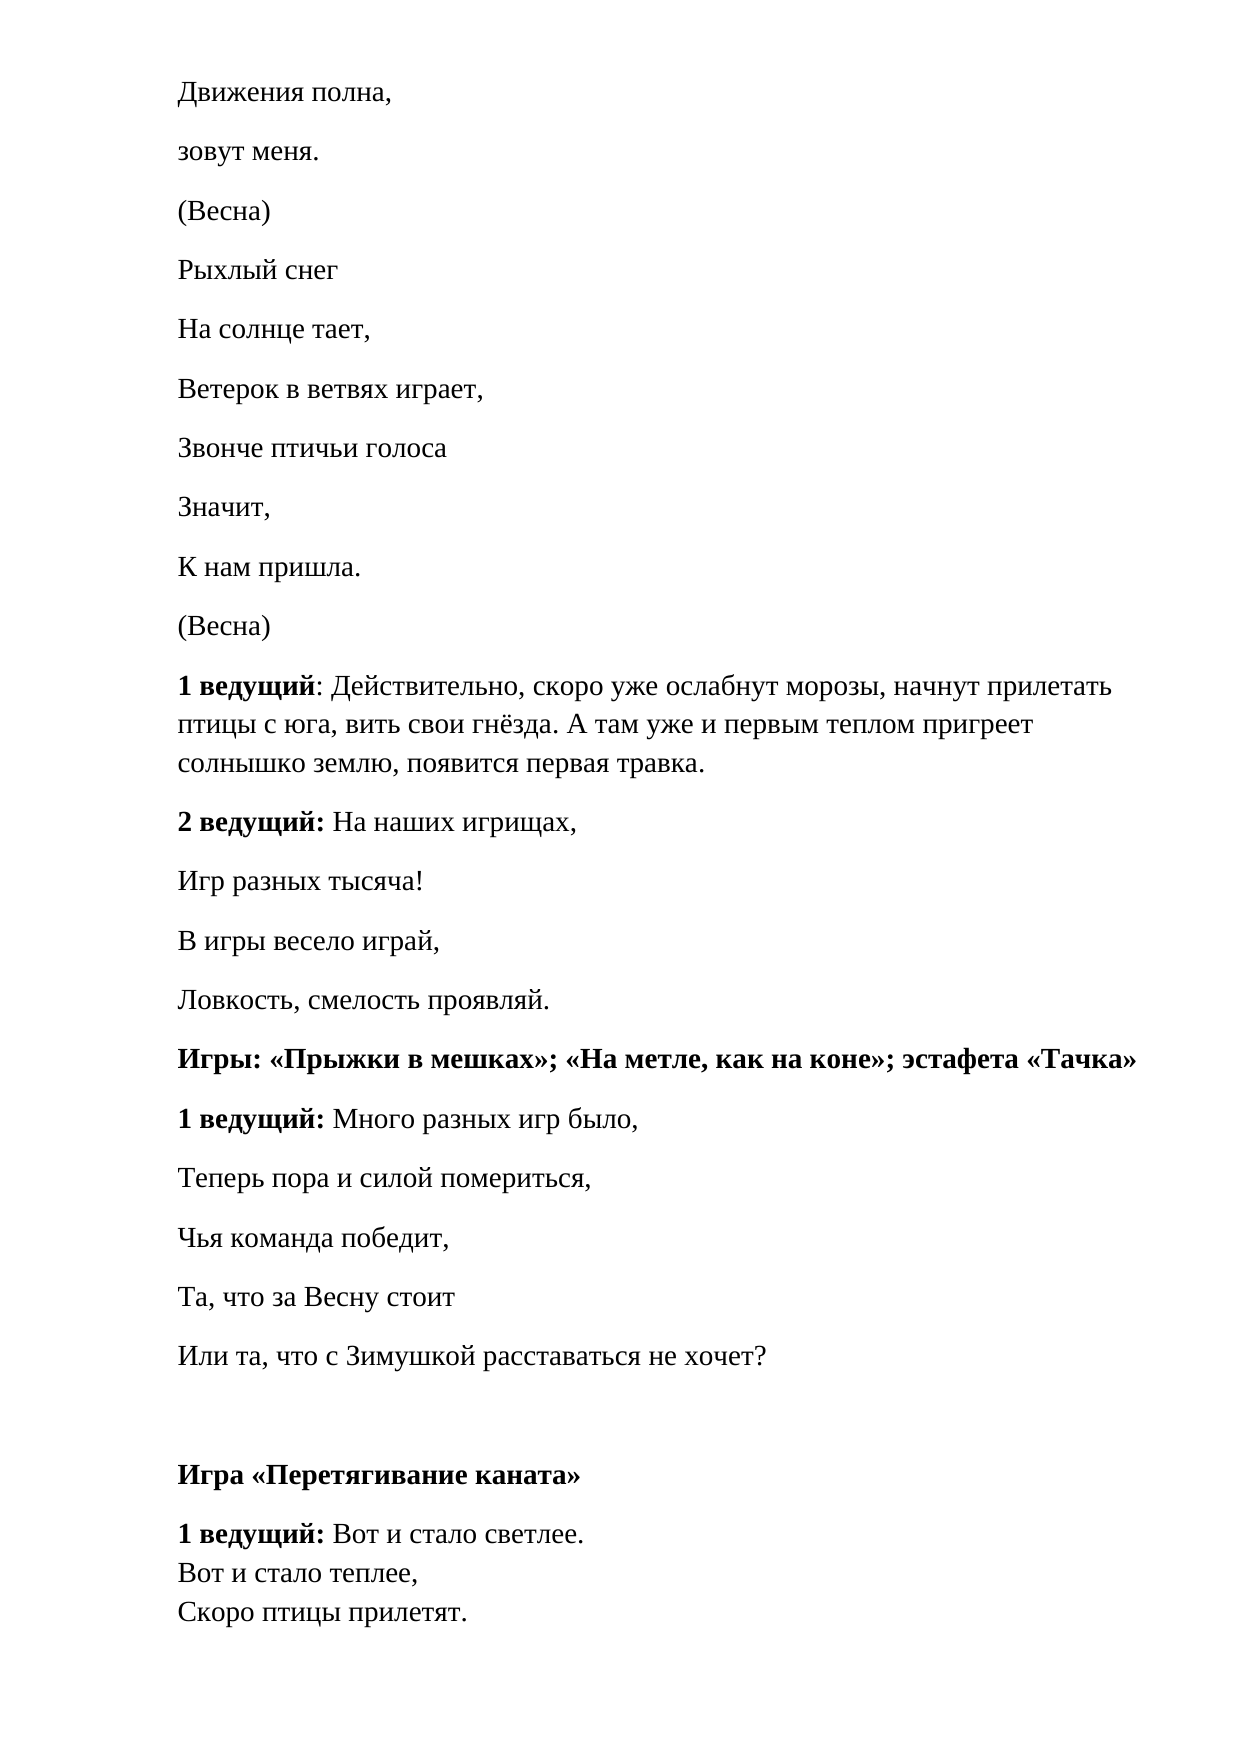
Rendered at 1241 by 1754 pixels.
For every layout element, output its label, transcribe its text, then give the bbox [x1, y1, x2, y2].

text Чья команда победит, [177, 1220, 1152, 1253]
text Игра «Перетягивание каната» [177, 1457, 1152, 1491]
text К нам пришла. [177, 549, 1152, 582]
text 1 ведущий: Много разных игр было, [177, 1101, 1152, 1134]
text Движения полна, [177, 74, 1152, 107]
text Игры: «Прыжки в мешках»; «На метле, как на коне»; эстафета «Тачка» [177, 1042, 1152, 1075]
text Звонче птичьи голоса [177, 430, 1152, 464]
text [177, 1517, 1152, 1627]
text Значит, [177, 489, 1152, 523]
text Ловкость, смелость проявляй. [177, 982, 1152, 1016]
text В игры весело играй, [177, 923, 1152, 956]
text Ветерок в ветвях играет, [177, 371, 1152, 404]
text 1 ведущий: Действительно, скоро уже ослабнут морозы, начнут прилетать птицы с юга, вить свои гнёзда. А там уже и первым теплом пригреет солнышко землю, появится первая травка. [177, 668, 1152, 778]
text 2 ведущий: На наших игрищах, [177, 804, 1152, 838]
text зовут меня. [177, 133, 1152, 167]
text Та, что за Весну стоит [177, 1279, 1152, 1313]
text (Весна) [177, 608, 1152, 642]
text На солнце тает, [177, 311, 1152, 345]
text Теперь пора и силой помериться, [177, 1160, 1152, 1194]
text Или та, что с Зимушкой расставаться не хочет? [177, 1338, 1152, 1372]
text Игр разных тысяча! [177, 863, 1152, 897]
text Рыхлый снег [177, 252, 1152, 286]
text (Весна) [177, 193, 1152, 226]
